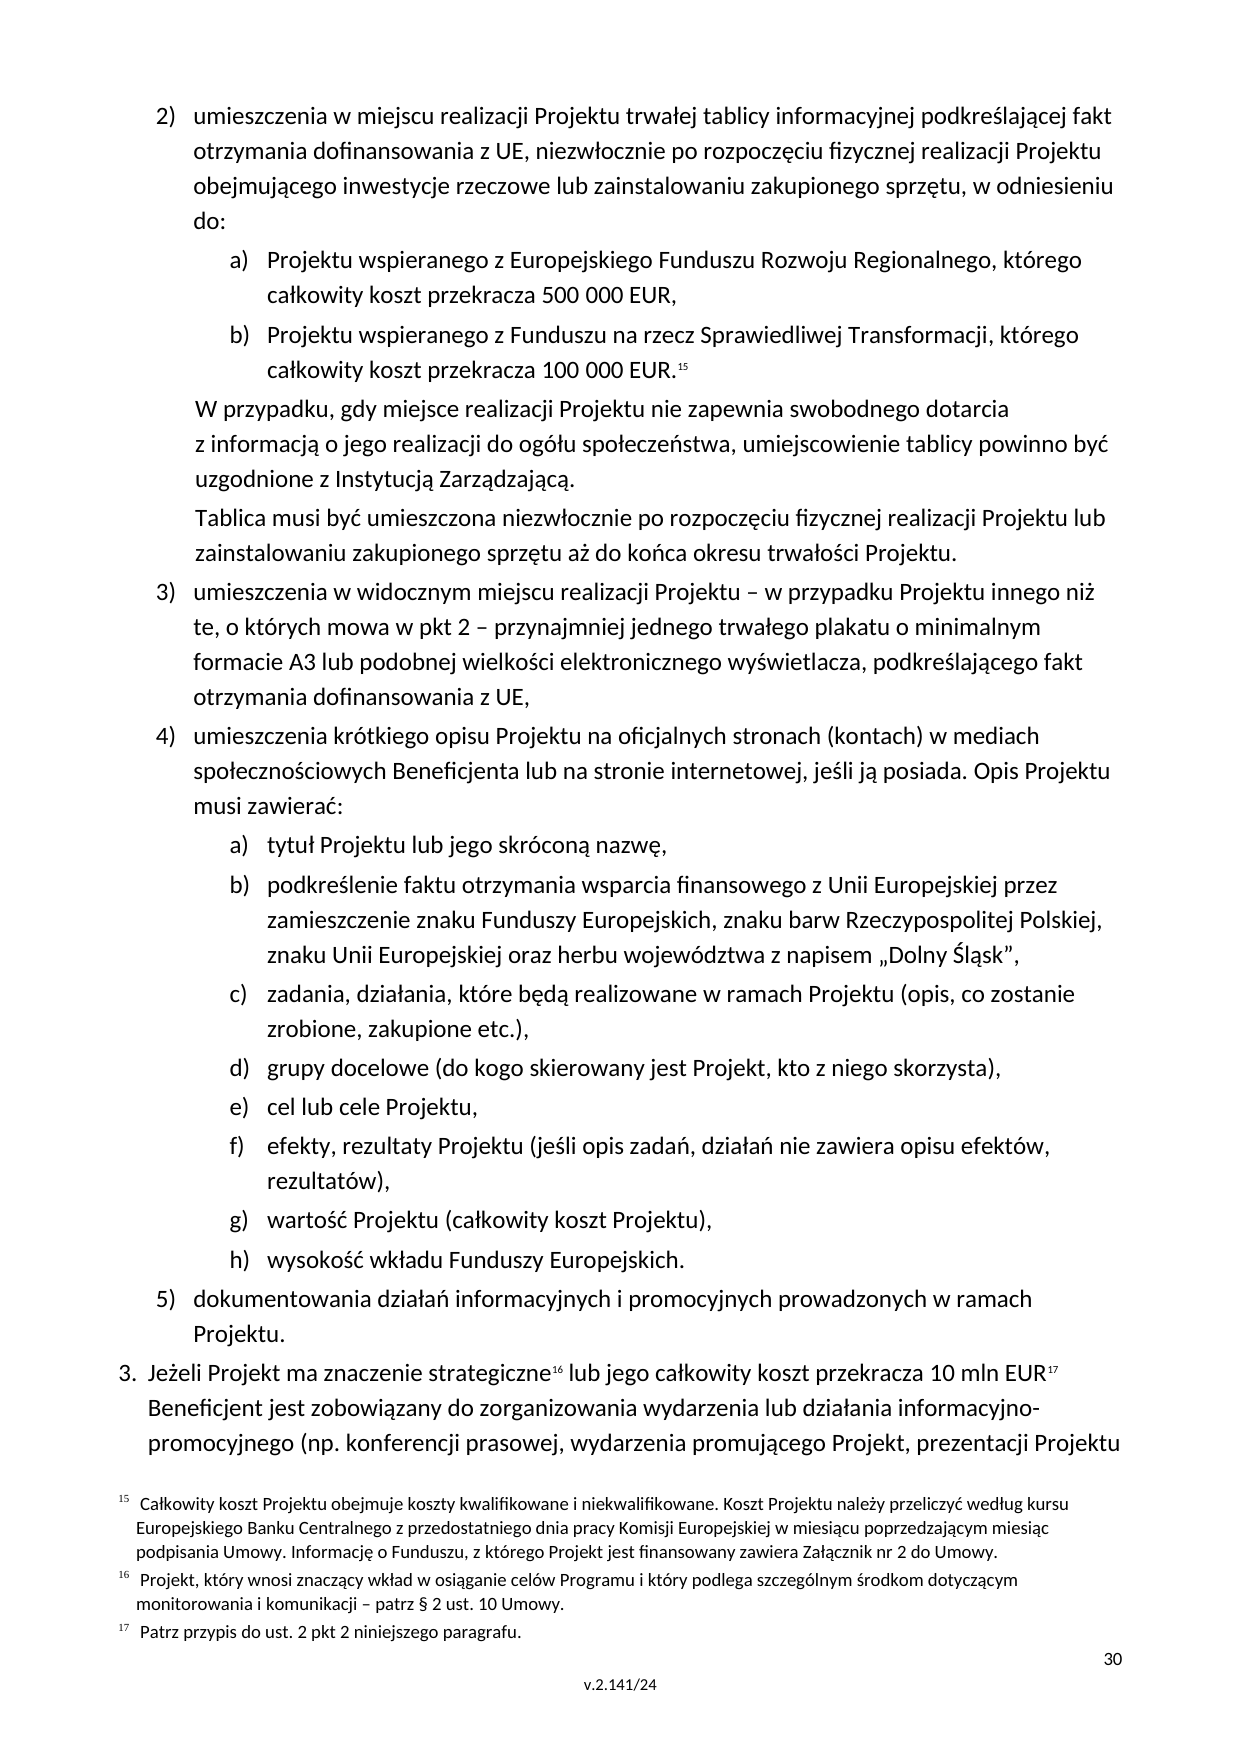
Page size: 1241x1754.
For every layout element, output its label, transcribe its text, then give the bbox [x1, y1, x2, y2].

list Projektu wspieranego z Funduszu na rzecz Sprawiedliwej Transformacji, którego całkowity koszt przekracza 100 000 EUR. [229, 319, 1122, 384]
list umieszczenia w miejscu realizacji Projektu trwałej tablicy informacyjnej podkreślającej fakt otrzymania dofinansowania z UE, niezwłocznie po rozpoczęciu fizycznej realizacji Projektu obejmującego inwestycje rzeczowe lub zainstalowaniu zakupionego sprzętu, w odniesieniu do: [156, 100, 1122, 236]
list efekty, rezultaty Projektu (jeśli opis zadań, działań nie zawiera opisu efektów, rezultatów), [229, 1130, 1122, 1196]
list cel lub cele Projektu, [229, 1091, 1122, 1122]
text W przypadku, gdy miejsce realizacji Projektu nie zapewnia swobodnego dotarcia z informacją o jego realizacji do ogółu społeczeństwa, umiejscowienie tablicy powinno być uzgodnione z Instytucją Zarządzającą. [195, 393, 1122, 493]
list dokumentowania działań informacyjnych i promocyjnych prowadzonych w ramach Projektu. [156, 1283, 1122, 1348]
list umieszczenia w widocznym miejscu realizacji Projektu – w przypadku Projektu innego niż te, o których mowa w pkt 2 – przynajmniej jednego trwałego plakatu o minimalnym formacie A3 lub podobnej wielkości elektronicznego wyświetlacza, podkreślającego fakt otrzymania dofinansowania z UE, [156, 576, 1122, 712]
list Projektu wspieranego z Europejskiego Funduszu Rozwoju Regionalnego, którego całkowity koszt przekracza 500 000 EUR, [229, 244, 1122, 310]
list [118, 1357, 1122, 1458]
list tytuł Projektu lub jego skróconą nazwę, [229, 829, 1122, 860]
list grupy docelowe (do kogo skierowany jest Projekt, kto z niego skorzysta), [229, 1052, 1122, 1083]
list umieszczenia krótkiego opisu Projektu na oficjalnych stronach (kontach) w mediach społecznościowych Beneficjenta lub na stronie internetowej, jeśli ją posiada. Opis Projektu musi zawierać: [156, 720, 1122, 821]
list wysokość wkładu Funduszy Europejskich. [229, 1244, 1122, 1274]
list podkreślenie faktu otrzymania wsparcia finansowego z Unii Europejskiej przez zamieszczenie znaku Funduszy Europejskich, znaku barw Rzeczypospolitej Polskiej, znaku Unii Europejskiej oraz herbu województwa z napisem „Dolny Śląsk”, [229, 869, 1122, 969]
list zadania, działania, które będą realizowane w ramach Projektu (opis, co zostanie zrobione, zakupione etc.), [229, 978, 1122, 1043]
list wartość Projektu (całkowity koszt Projektu), [229, 1204, 1122, 1235]
text Tablica musi być umieszczona niezwłocznie po rozpoczęciu fizycznej realizacji Projektu lub zainstalowaniu zakupionego sprzętu aż do końca okresu trwałości Projektu. [195, 502, 1122, 568]
